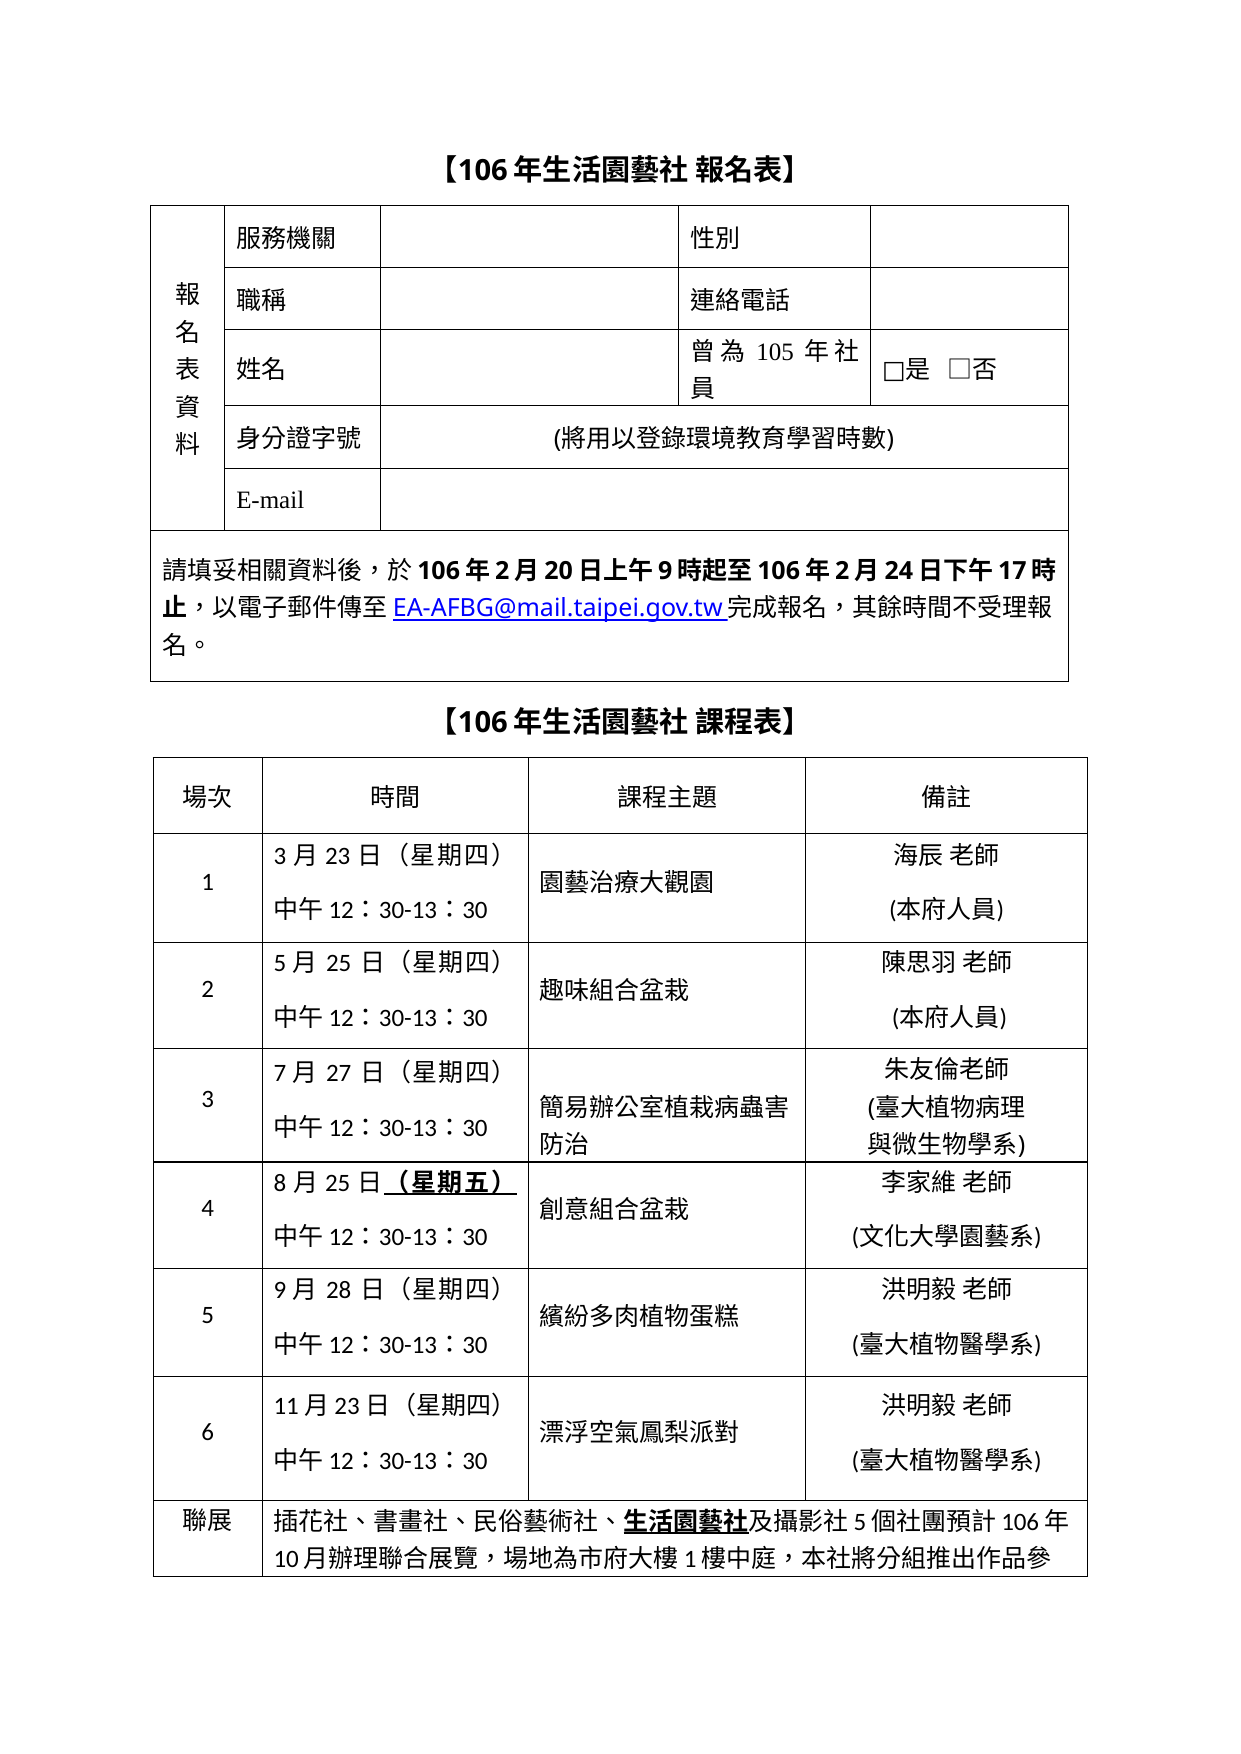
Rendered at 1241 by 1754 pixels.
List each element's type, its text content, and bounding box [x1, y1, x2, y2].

table_cell 園藝治療大觀園 [529, 834, 805, 942]
table_header 服務機關 [225, 206, 380, 267]
table_cell 姓名 [225, 330, 380, 405]
table_header 課程主題 [529, 758, 805, 833]
table_cell □是 □否 [871, 330, 1068, 405]
table_cell (將用以登錄環境教育學習時數) [381, 406, 1068, 468]
table_cell 創意組合盆栽 [529, 1163, 805, 1267]
table_header 性別 [679, 206, 870, 267]
table_cell 11月23 日（星期四）中午12：30-13：30 [263, 1377, 528, 1499]
table_cell 3 [154, 1049, 262, 1161]
table_cell 繽紛多肉植物蛋糕 [529, 1269, 805, 1376]
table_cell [263, 1501, 1087, 1576]
table_cell 6 [154, 1377, 262, 1499]
table_cell 7月 27 日（星期四）中午12：30-13：30 [263, 1049, 528, 1161]
table_header [381, 206, 678, 267]
table_cell 4 [154, 1163, 262, 1267]
table_cell 洪明毅 老師 (臺大植物醫學系) [806, 1269, 1087, 1376]
table_header 場次 [154, 758, 262, 833]
table_cell 洪明毅 老師 (臺大植物醫學系) [806, 1377, 1087, 1499]
table_cell 陳思羽 老師 (本府人員) [806, 943, 1087, 1048]
table_cell [381, 330, 678, 405]
table_cell 曾為105年社員 [679, 330, 870, 405]
table_cell [871, 268, 1068, 329]
table_cell 9月 28 日（星期四）中午12：30-13：30 [263, 1269, 528, 1376]
table_cell E-mail [225, 469, 380, 530]
table_cell 身分證字號 [225, 406, 380, 468]
table_cell 2 [154, 943, 262, 1048]
table_cell 5 [154, 1269, 262, 1376]
table_cell 3月23日（星期四）中午12：30-13：30 [263, 834, 528, 942]
table_cell 趣味組合盆栽 [529, 943, 805, 1048]
table_cell 8月25日（星期五）中午12：30-13：30 [263, 1163, 528, 1267]
table_cell 聯展 [154, 1501, 262, 1576]
table_cell [381, 268, 678, 329]
table_cell 李家維 老師 (文化大學園藝系) [806, 1163, 1087, 1267]
text ﻿【106年生活園藝社 報名表】 [112, 130, 1128, 205]
text ﻿【106年生活園藝社 課程表】 [112, 682, 1128, 757]
table_cell 職稱 [225, 268, 380, 329]
table_header [871, 206, 1068, 267]
table_header 備註 [806, 758, 1087, 833]
table_cell 請填妥相關資料後，於106年2月20日上午9時起至106年2月24日下午17時止，以電子郵件傳至 EA-AFBG@mail.taipei.gov.tw完成報名，其餘時間不受理報名。 [151, 531, 1068, 681]
table_cell 1 [154, 834, 262, 942]
table_cell [381, 469, 1068, 530]
table_cell 朱友倫老師 (臺大植物病理 與微生物學系) [806, 1049, 1087, 1161]
table_cell 連絡電話 [679, 268, 870, 329]
table_header 報 名 表 資 料 [151, 206, 224, 530]
table_cell 漂浮空氣鳳梨派對 [529, 1377, 805, 1499]
table_cell 海辰 老師 (本府人員) [806, 834, 1087, 942]
table_cell 簡易辦公室植栽病蟲害防治 [529, 1049, 805, 1161]
table_header 時間 [263, 758, 528, 833]
table_cell 5月 25 日（星期四）中午12：30-13：30 [263, 943, 528, 1048]
